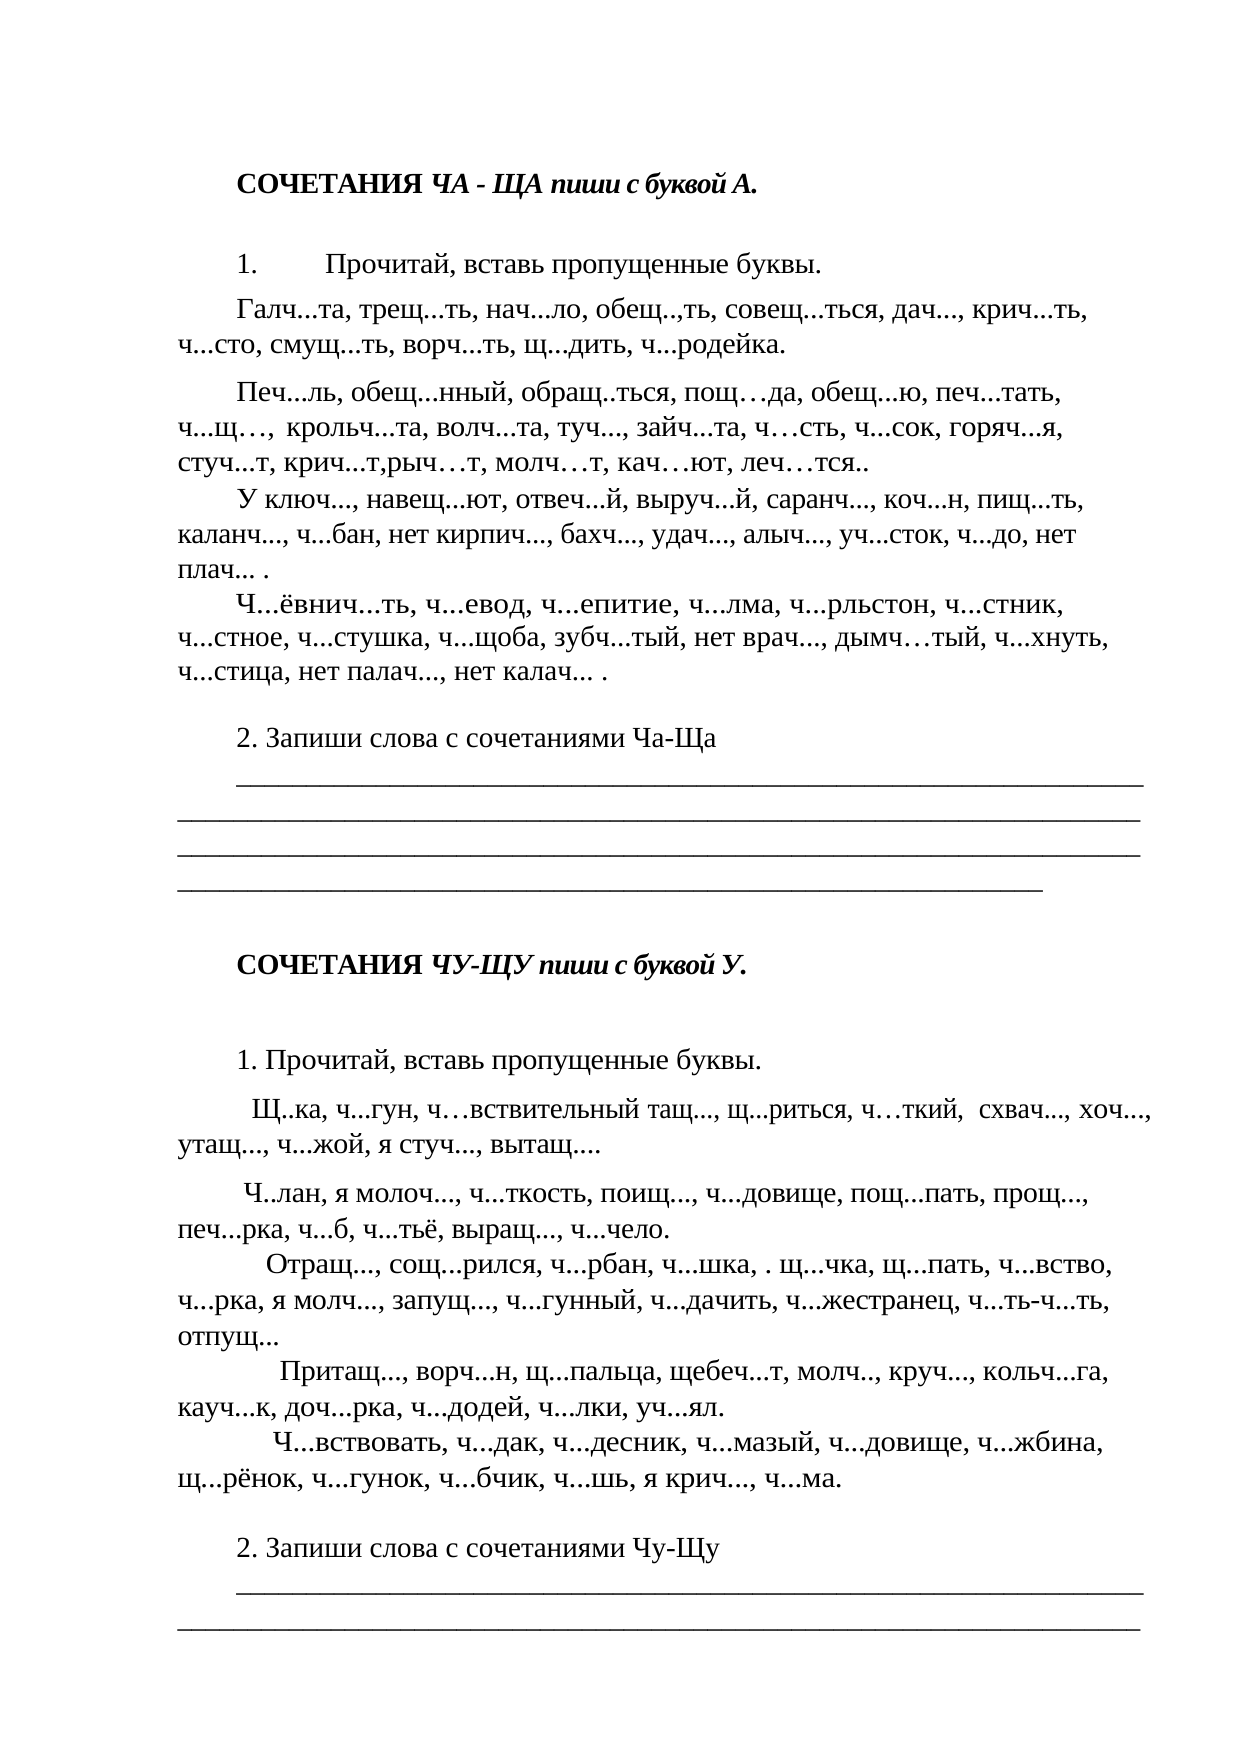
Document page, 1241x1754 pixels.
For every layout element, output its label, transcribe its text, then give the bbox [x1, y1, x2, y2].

text Ч...ёвнич...ть, ч...евод, ч...епитие, ч...лма, ч...рльстон, ч...стник, ч...стное, ч...стушка, ч...щоба, зубч...тый, нет врач..., дымч…тый, ч...хнуть, ч...стица, нет палач..., нет калач... . [177, 586, 1152, 686]
list Прочитай, вставь пропущенные буквы. [177, 245, 1152, 280]
text Щ..ка, ч...гун, ч…вствительный тащ..., щ...риться, ч…ткий, схвач..., хоч..., утащ..., ч...жой, я стуч..., вытащ.... [177, 1090, 1152, 1161]
text Отращ..., сощ...рился, ч...рбан, ч...шка, . щ...чка, щ...пать, ч...вство, ч...рка, я молч..., запущ..., ч...гунный, ч...дачить, ч...жестранец, ч...ть-ч...ть, отпущ... [177, 1246, 1152, 1352]
text СОЧЕТАНИЯ ЧУ-ЩУ пиши с буквой У. [177, 945, 1023, 982]
text Ч..лан, я молоч..., ч...ткость, поищ..., ч...довище, пощ...пать, прощ..., печ...рка, ч...б, ч...тьё, выращ..., ч...чело. [177, 1173, 1152, 1246]
text Ч...вствовать, ч...дак, ч...десник, ч...мазый, ч...довище, ч...жбина, щ...рёнок, ч...гунок, ч...бчик, ч...шь, я крич..., ч...ма. [177, 1423, 1152, 1494]
text Печ...ль, обещ...нный, обращ..ться, пощ…да, обещ...ю, печ...тать, ч...щ…, крольч...та, волч...та, туч..., зайч...та, ч…сть, ч...сок, горяч...я, стуч...т, крич...т,рыч…т, молч…т, кач…ют, леч…тся.. [177, 374, 1152, 479]
text У ключ..., навещ...ют, отвеч...й, выруч...й, саранч..., коч...н, пищ...ть, каланч..., ч...бан, нет кирпич..., бахч..., удач..., алыч..., уч...сток, ч...до, нет плач... . [177, 481, 1152, 586]
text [177, 1563, 1152, 1634]
text СОЧЕТАНИЯ ЧА - ЩА пиши с буквой А. [177, 165, 1023, 201]
text 2. Запиши слова с сочетаниями Ча-Ща [177, 720, 1152, 753]
text 2. Запиши слова с сочетаниями Чу-Щу [177, 1530, 1152, 1563]
text Галч...та, трещ...ть, нач...ло, обещ..,ть, совещ...ться, дач..., крич...ть, ч...сто, смущ...ть, ворч...ть, щ...дить, ч...родейка. [177, 291, 1152, 361]
text Притащ..., ворч...н, щ...пальца, щебеч...т, молч.., круч..., кольч...га, кауч...к, доч...рка, ч...додей, ч...лки, уч...ял. [177, 1352, 1152, 1423]
text _________________________________________________________________________________________________________________________________________________________________________________________________________________________________________________________________________ [177, 755, 1152, 895]
text 1. Прочитай, вставь пропущенные буквы. [177, 1041, 1152, 1076]
